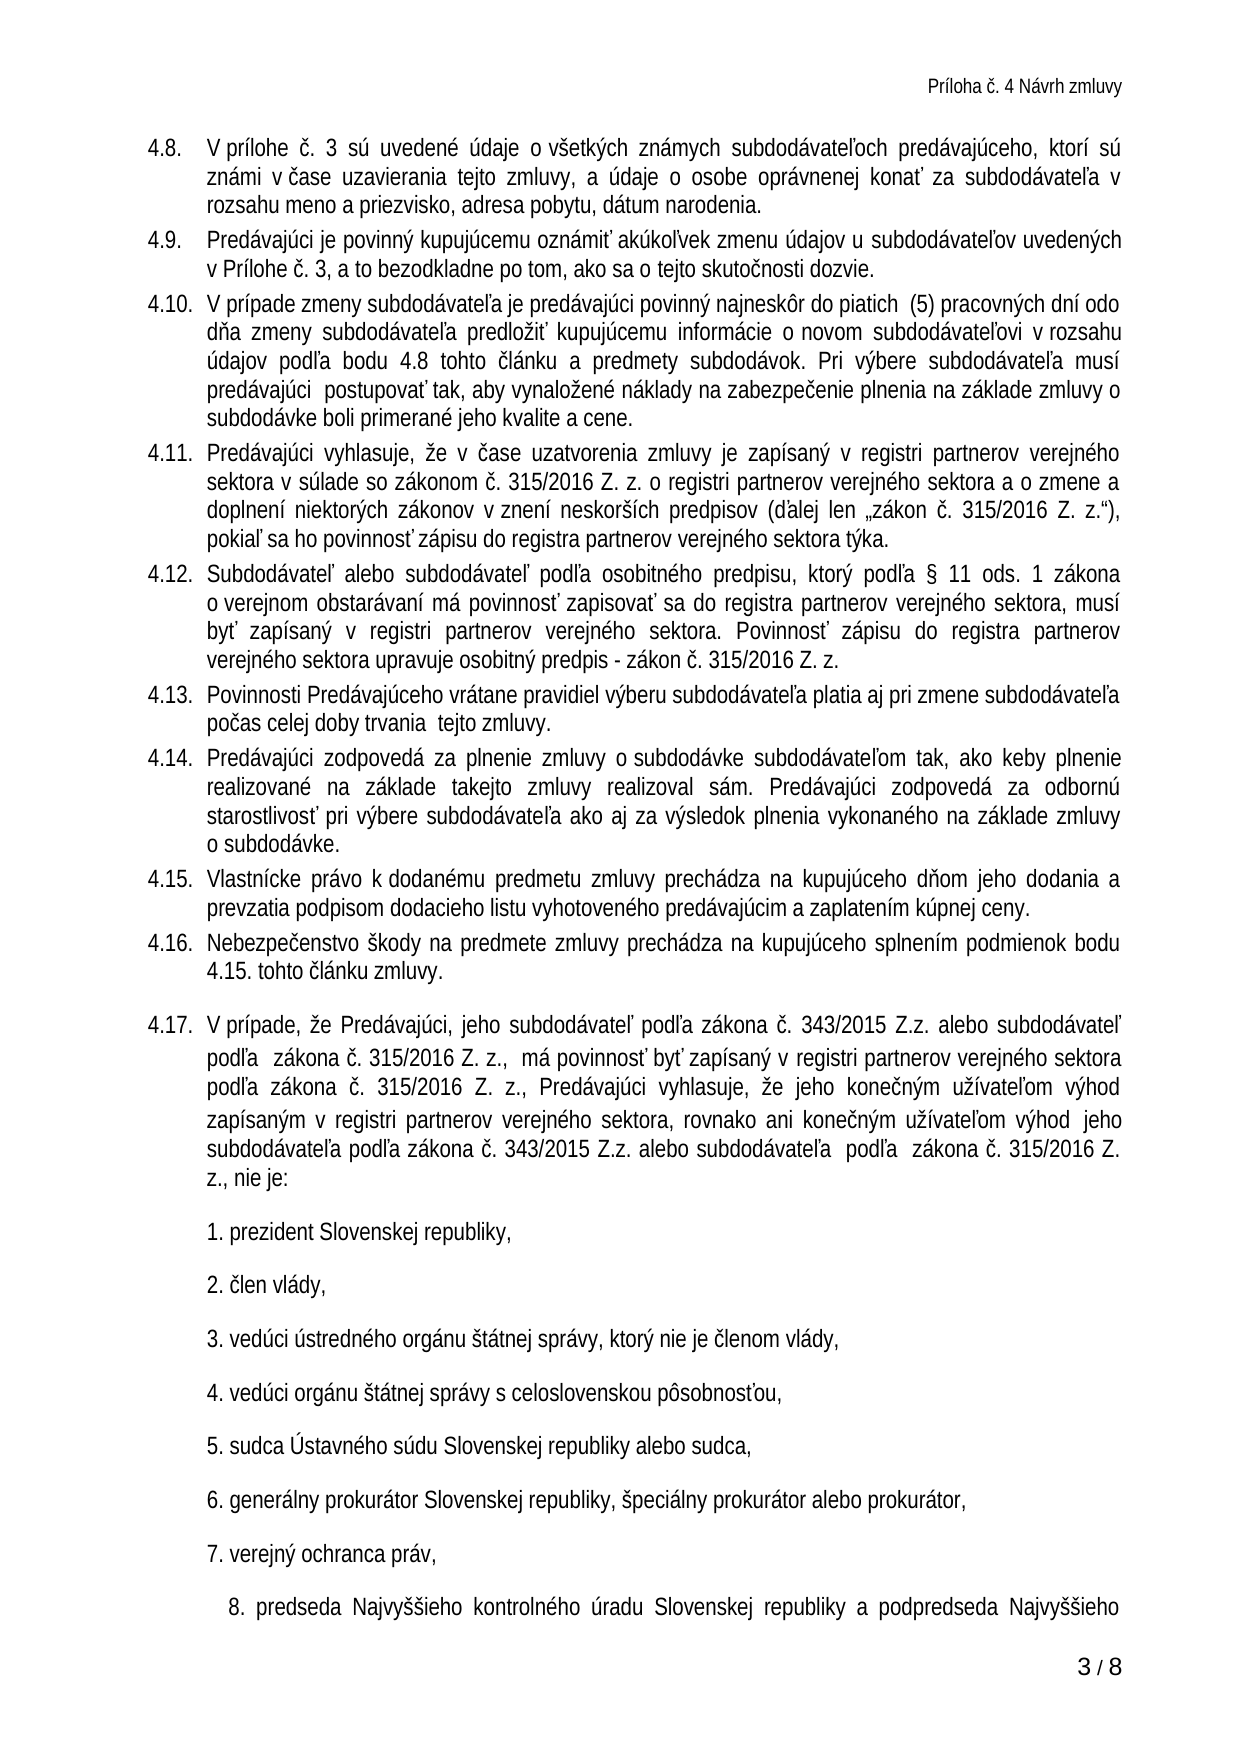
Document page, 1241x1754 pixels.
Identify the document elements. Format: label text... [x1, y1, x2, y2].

list V prílohe č. 3 sú uvedené údaje o všetkých známych subdodávateľoch predávajúceho, ktorí sú známi v čase uzavierania tejto zmluvy, a údaje o osobe oprávnenej konať za subdodávateľa v rozsahu meno a priezvisko, adresa pobytu, dátum narodenia. [148, 133, 1122, 219]
list Subdodávateľ alebo subdodávateľ podľa osobitného predpisu, ktorý podľa § 11 ods. 1 zákona o verejnom obstarávaní má povinnosť zapisovať sa do registra partnerov verejného sektora, musí byť zapísaný v registri partnerov verejného sektora. Povinnosť zápisu do registra partnerov verejného sektora upravuje osobitný predpis - zákon č. 315/2016 Z. z. [148, 559, 1122, 673]
list V prípade, že Predávajúci, jeho subdodávateľ podľa zákona č. 343/2015 Z.z. alebo subdodávateľ podľa zákona č. 315/2016 Z. z., má povinnosť byť zapísaný v registri partnerov verejného sektora podľa zákona č. 315/2016 Z. z., Predávajúci vyhlasuje, že jeho konečným užívateľom výhod zapísaným v registri partnerov verejného sektora, rovnako ani konečným užívateľom výhod jeho subdodávateľa podľa zákona č. 343/2015 Z.z. alebo subdodávateľa podľa zákona č. 315/2016 Z. z., nie je: [148, 1010, 1122, 1192]
list 1. prezident Slovenskej republiky, [207, 1217, 1122, 1245]
list 7. verejný ochranca práv, [207, 1538, 1122, 1567]
list 2. člen vlády, [207, 1270, 1122, 1299]
list 3. vedúci ústredného orgánu štátnej správy, ktorý nie je členom vlády, [207, 1324, 1122, 1353]
list Predávajúci je povinný kupujúcemu oznámiť akúkoľvek zmenu údajov u subdodávateľov uvedených v Prílohe č. 3, a to bezodkladne po tom, ako sa o tejto skutočnosti dozvie. [148, 225, 1122, 282]
list Vlastnícke právo k dodanému predmetu zmluvy prechádza na kupujúceho dňom jeho dodania a prevzatia podpisom dodacieho listu vyhotoveného predávajúcim a zaplatením kúpnej ceny. [148, 864, 1122, 921]
list Predávajúci vyhlasuje, že v čase uzatvorenia zmluvy je zapísaný v registri partnerov verejného sektora v súlade so zákonom č. 315/2016 Z. z. o registri partnerov verejného sektora a o zmene a doplnení niektorých zákonov v znení neskorších predpisov (ďalej len „zákon č. 315/2016 Z. z.“), pokiaľ sa ho povinnosť zápisu do registra partnerov verejného sektora týka. [148, 438, 1122, 553]
list Povinnosti Predávajúceho vrátane pravidiel výberu subdodávateľa platia aj pri zmene subdodávateľa počas celej doby trvania tejto zmluvy. [148, 680, 1122, 737]
list 6. generálny prokurátor Slovenskej republiky, špeciálny prokurátor alebo prokurátor, [207, 1485, 1122, 1513]
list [185, 1592, 1122, 1621]
list Predávajúci zodpovedá za plnenie zmluvy o subdodávke subdodávateľom tak, ako keby plnenie realizované na základe takejto zmluvy realizoval sám. Predávajúci zodpovedá za odbornú starostlivosť pri výbere subdodávateľa ako aj za výsledok plnenia vykonaného na základe zmluvy o subdodávke. [148, 743, 1122, 858]
list Nebezpečenstvo škody na predmete zmluvy prechádza na kupujúceho splnením podmienok bodu 4.15. tohto článku zmluvy. [148, 928, 1122, 985]
list V prípade zmeny subdodávateľa je predávajúci povinný najneskôr do piatich (5) pracovných dní odo dňa zmeny subdodávateľa predložiť kupujúcemu informácie o novom subdodávateľovi v rozsahu údajov podľa bodu 4.8 tohto článku a predmety subdodávok. Pri výbere subdodávateľa musí predávajúci postupovať tak, aby vynaložené náklady na zabezpečenie plnenia na základe zmluvy o subdodávke boli primerané jeho kvalite a cene. [148, 289, 1122, 432]
list 5. sudca Ústavného súdu Slovenskej republiky alebo sudca, [207, 1431, 1122, 1460]
list 4. vedúci orgánu štátnej správy s celoslovenskou pôsobnosťou, [207, 1378, 1122, 1406]
